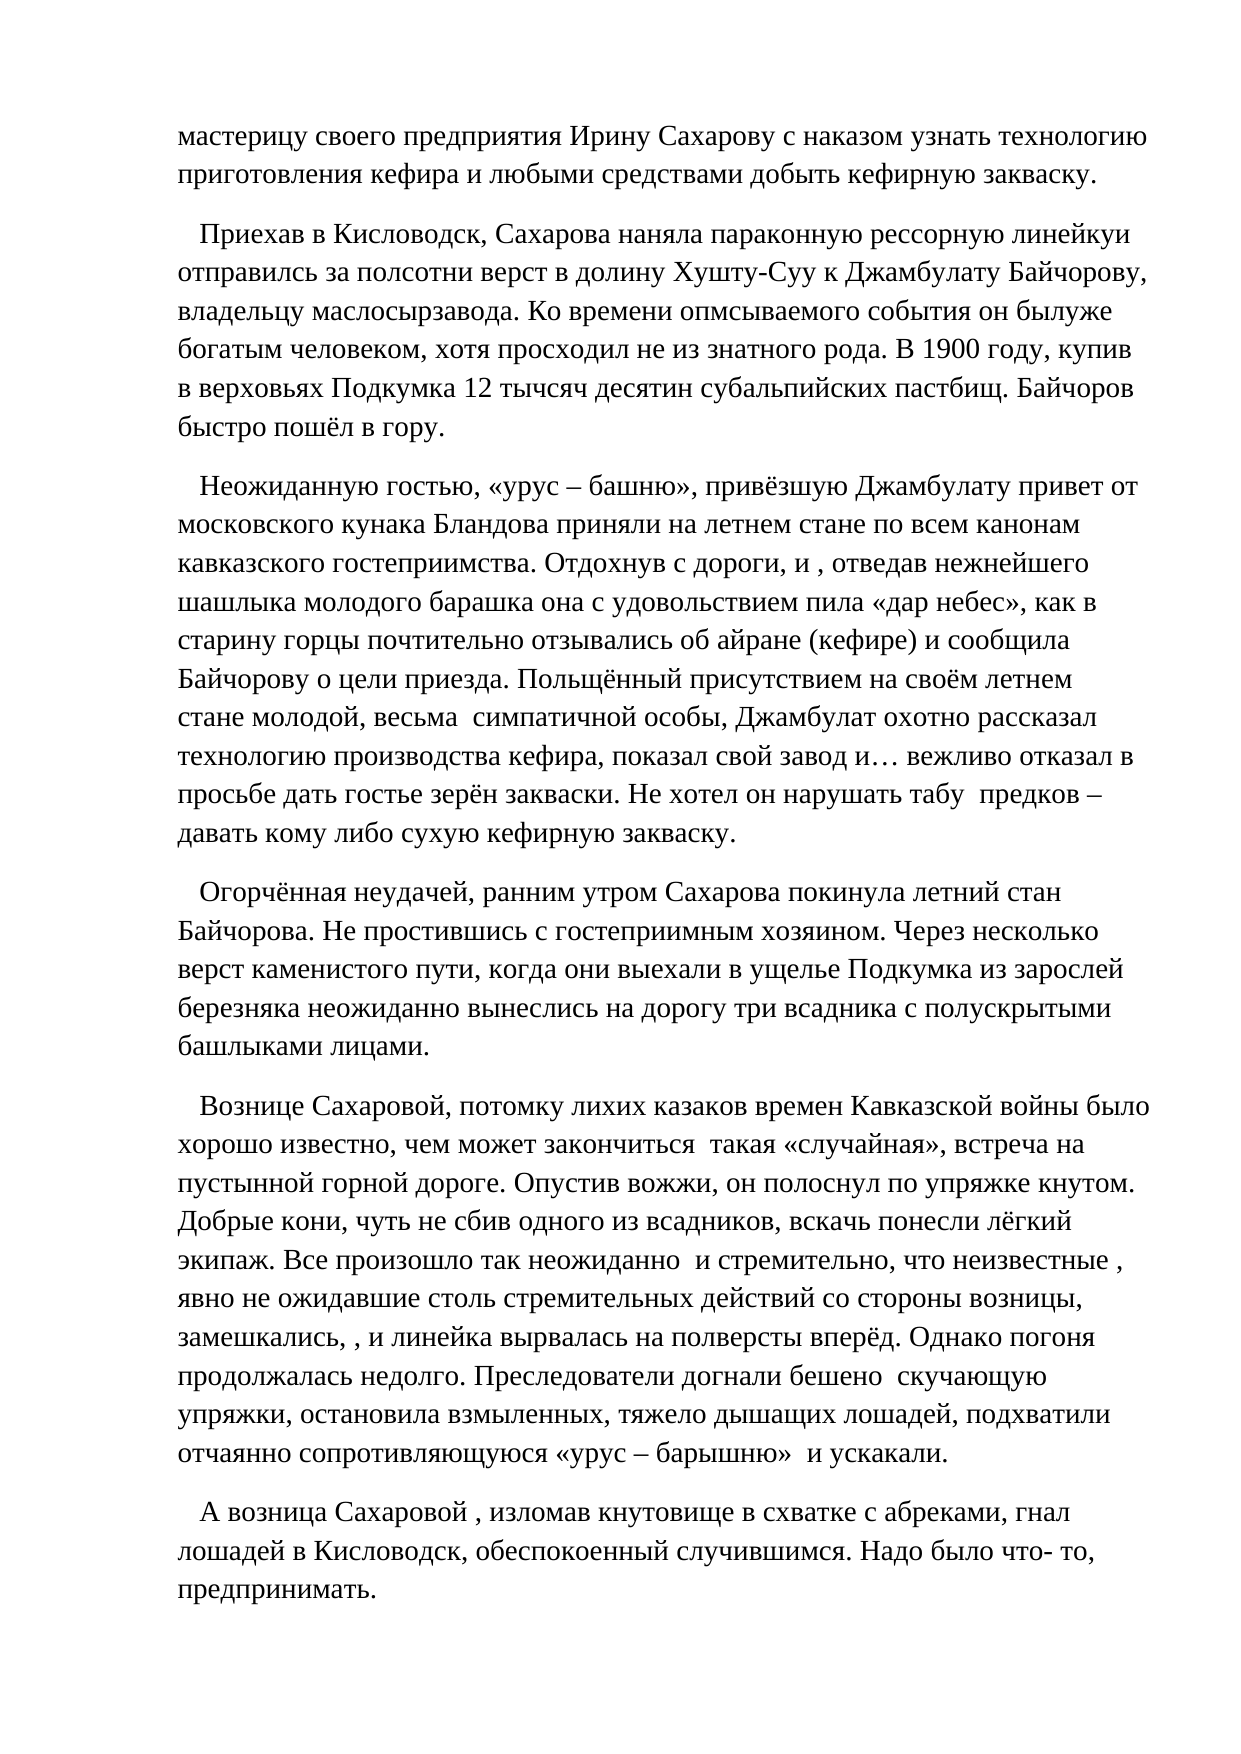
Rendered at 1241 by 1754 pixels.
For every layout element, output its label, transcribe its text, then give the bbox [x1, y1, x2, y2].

text Приехав в Кисловодск, Сахарова наняла параконную рессорную линейкуи отправилсь за полсотни верст в долину Хушту-Суу к Джамбулату Байчорову, владельцу маслосырзавода. Ко времени опмсываемого события он былуже богатым человеком, хотя просходил не из знатного рода. В 1900 году, купив в верховьях Подкумка 12 тычсяч десятин субальпийских пастбищ. Байчоров быстро пошёл в гору. [177, 216, 1152, 442]
text Неожиданную гостью, «урус – башню», привёзшую Джамбулату привет от московского кунака Бландова приняли на летнем стане по всем канонам кавказского гостеприимства. Отдохнув с дороги, и , отведав нежнейшего шашлыка молодого барашка она с удовольствием пила «дар небес», как в старину горцы почтительно отзывались об айране (кефире) и сообщила Байчорову о цели приезда. Польщённый присутствием на своём летнем стане молодой, весьма симпатичной особы, Джамбулат охотно рассказал технологию производства кефира, показал свой завод и… вежливо отказал в просьбе дать гостье зерён закваски. Не хотел он нарушать табу предков – давать кому либо сухую кефирную закваску. [177, 468, 1152, 848]
text Огорчённая неудачей, ранним утром Сахарова покинула летний стан Байчорова. Не простившись с гостеприимным хозяином. Через несколько верст каменистого пути, когда они выехали в ущелье Подкумка из зарослей березняка неожиданно вынеслись на дорогу три всадника с полускрытыми башлыками лицами. [177, 874, 1152, 1062]
text А возница Сахаровой , изломав кнутовище в схватке с абреками, гнал лошадей в Кисловодск, обеспокоенный случившимся. Надо было что- то, предпринимать. [177, 1494, 1152, 1605]
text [177, 118, 1152, 190]
text Вознице Сахаровой, потомку лихих казаков времен Кавказской войны было хорошо известно, чем может закончиться такая «случайная», встреча на пустынной горной дороге. Опустив вожжи, он полоснул по упряжке кнутом. Добрые кони, чуть не сбив одного из всадников, вскачь понесли лёгкий экипаж. Все произошло так неожиданно и стремительно, что неизвестные , явно не ожидавшие столь стремительных действий со стороны возницы, замешкались, , и линейка вырвалась на полверсты вперёд. Однако погоня продолжалась недолго. Преследователи догнали бешено скучающую упряжки, остановила взмыленных, тяжело дышащих лошадей, подхватили отчаянно сопротивляющуюся «урус – барышню» и ускакали. [177, 1088, 1152, 1468]
